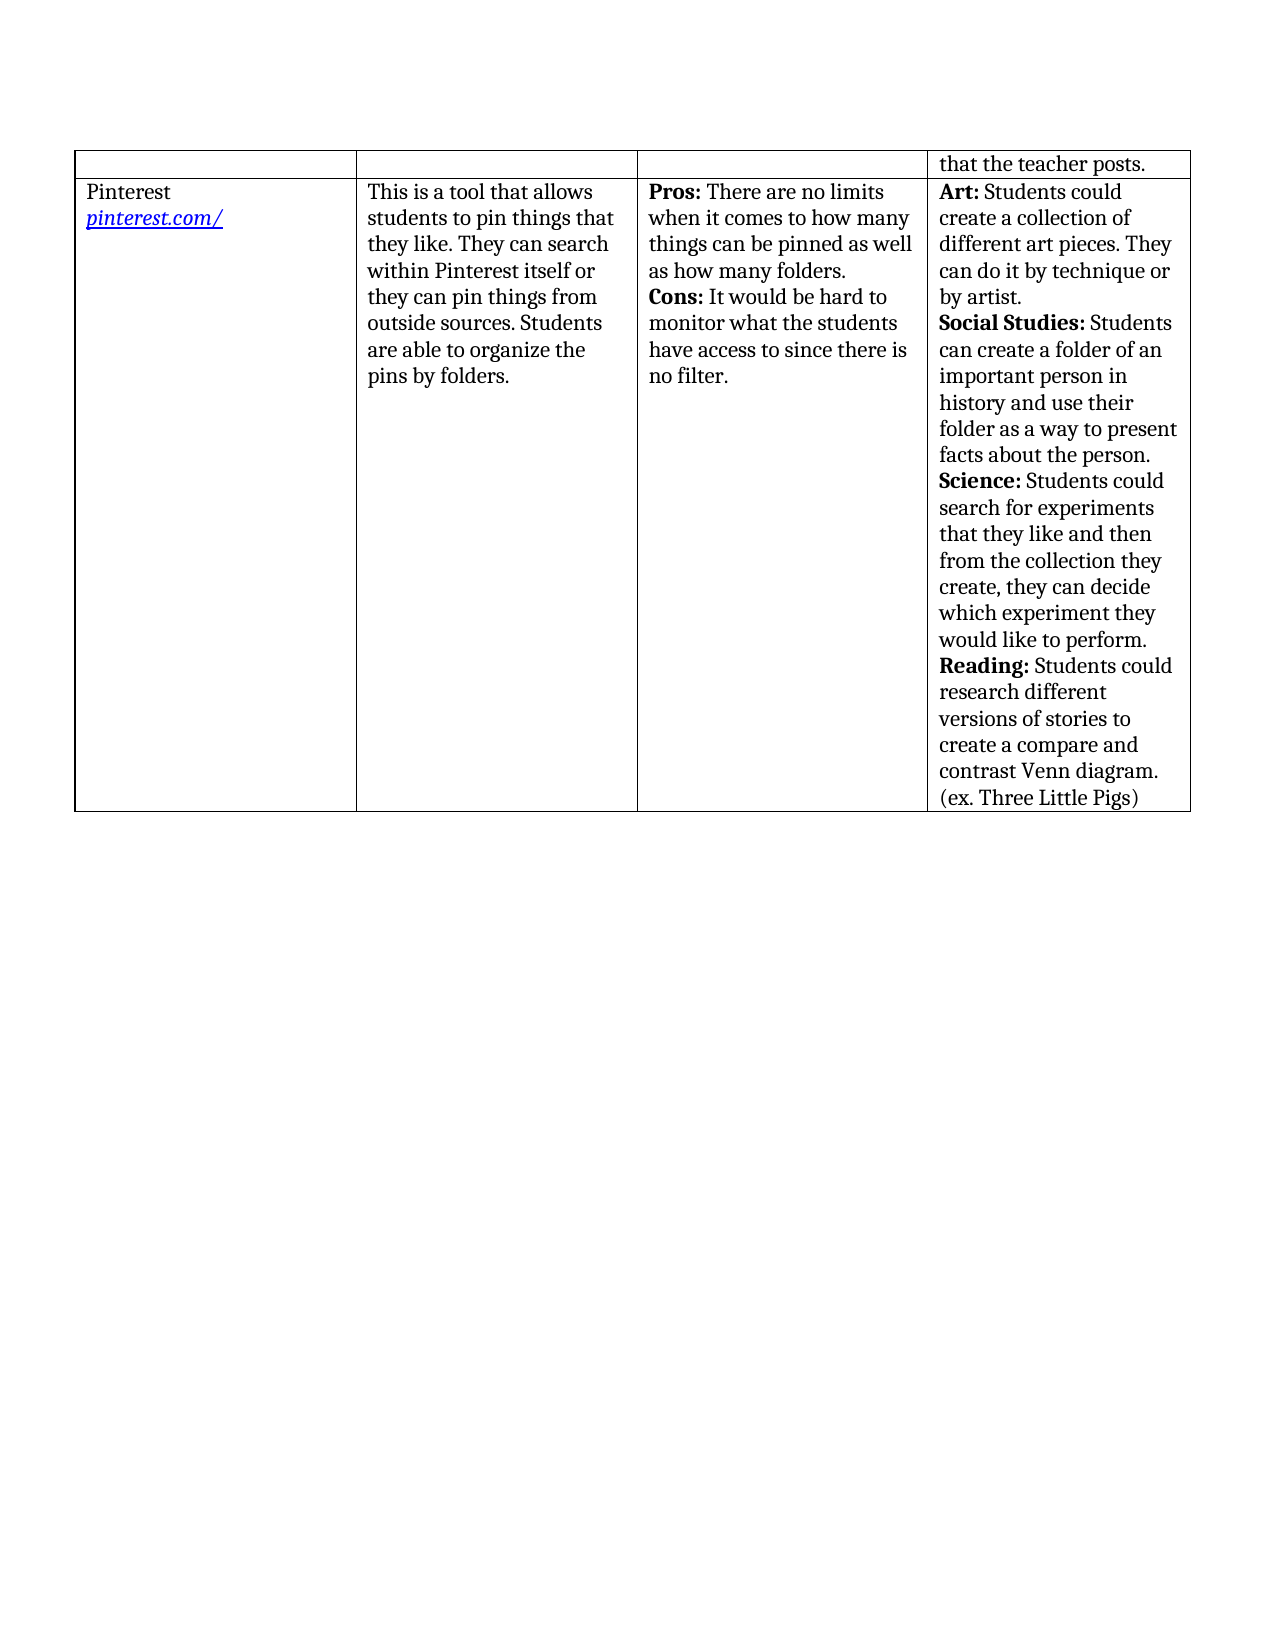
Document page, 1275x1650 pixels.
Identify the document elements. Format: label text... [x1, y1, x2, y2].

table_cell Pros: There are no limits when it comes to how many things can be pinned as well as how many folders. Cons: It would be hard to monitor what the students have access to since there is no filter. [638, 179, 927, 811]
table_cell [76, 151, 356, 177]
table_cell This is a tool that allows students to pin things that they like. They can search within Pinterest itself or they can pin things from outside sources. Students are able to organize the pins by folders. [357, 179, 637, 811]
table_cell Art: Students could create a collection of different art pieces. They can do it by technique or by artist. Social Studies: Students can create a folder of an important person in history and use their folder as a way to present facts about the person. Science: Students could search for experiments that they like and then from the collection they create, they can decide which experiment they would like to perform. Reading: Students could research different versions of stories to create a compare and contrast Venn diagram. (ex. Three Little Pigs) [928, 179, 1190, 811]
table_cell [357, 151, 637, 177]
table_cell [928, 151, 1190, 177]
table_cell Pinterest pinterest.com/ [76, 179, 356, 811]
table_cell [638, 151, 927, 177]
